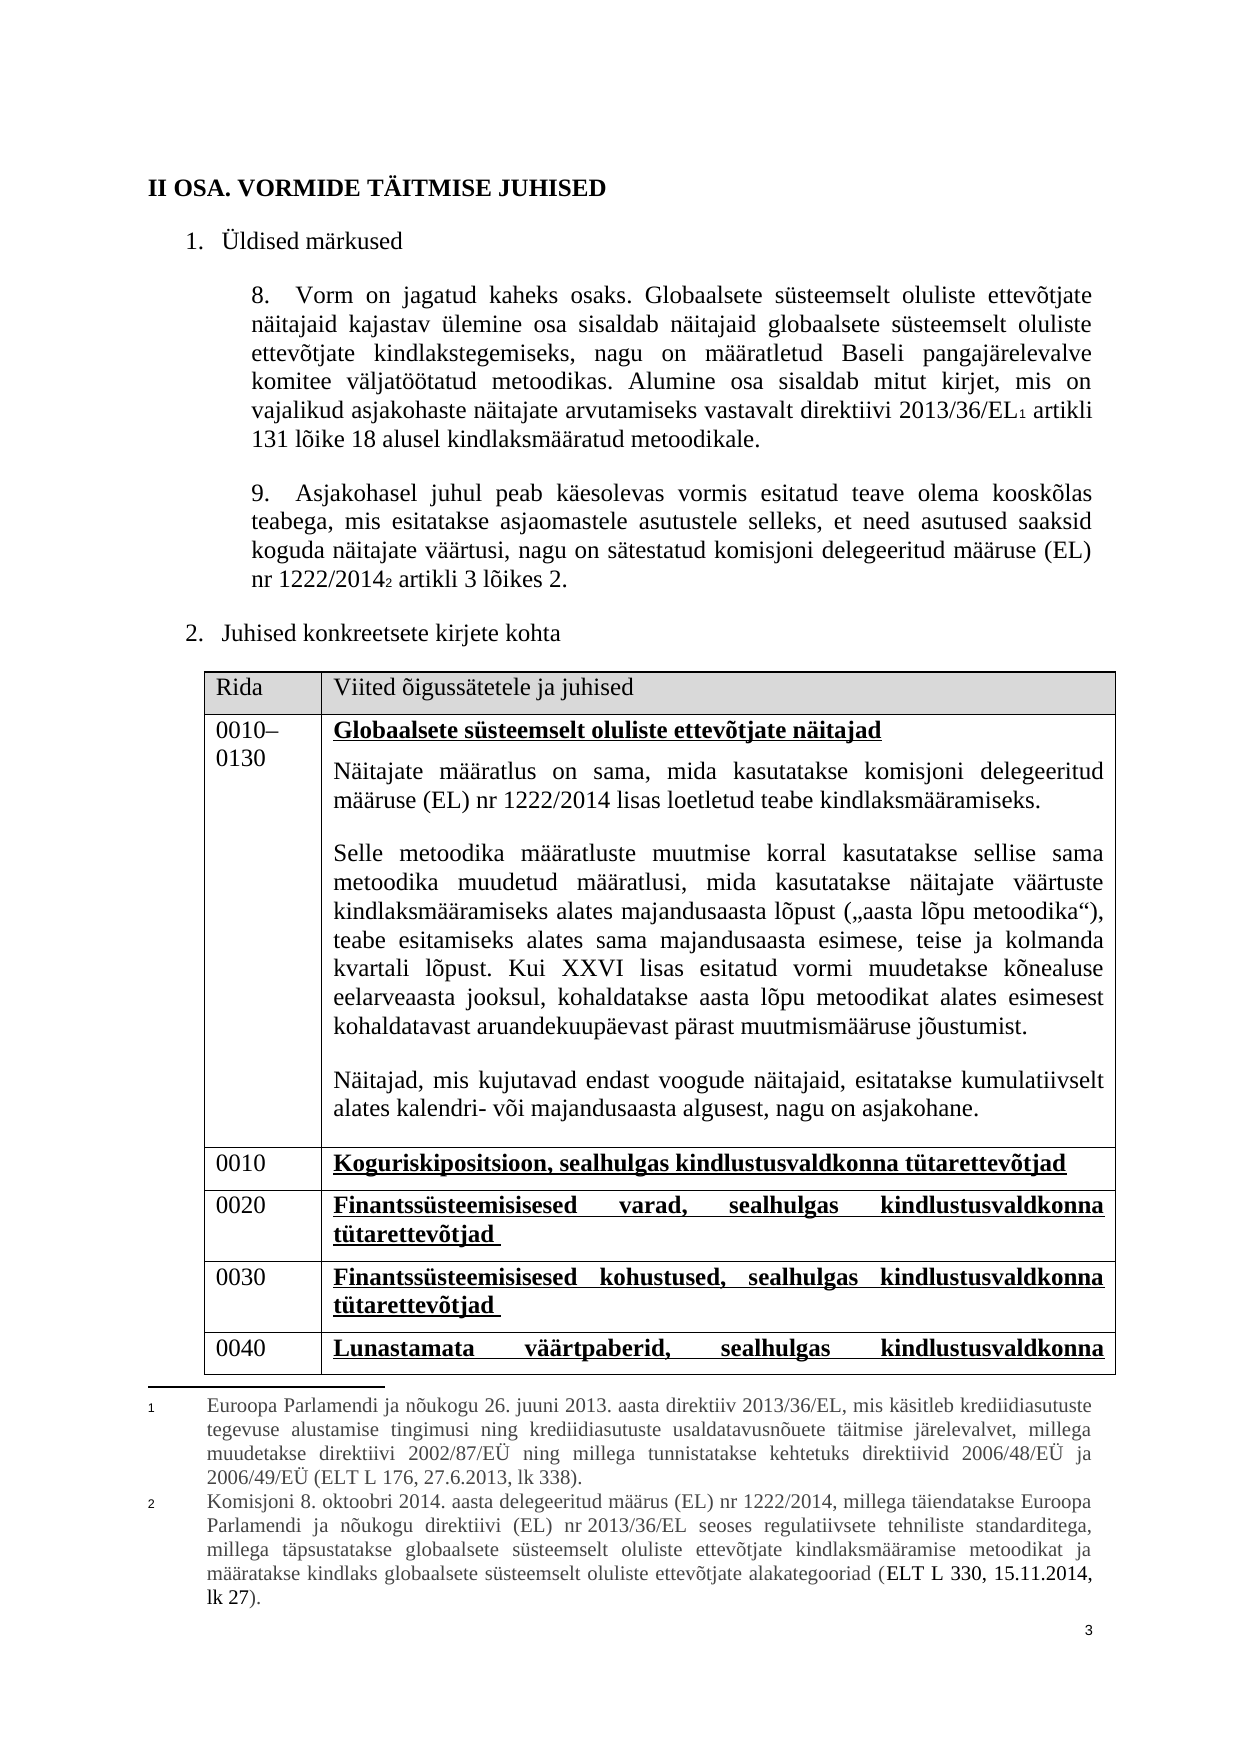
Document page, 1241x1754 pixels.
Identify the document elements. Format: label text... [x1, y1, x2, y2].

table_cell 0030 [205, 1262, 321, 1332]
table_header Viited õigussätetele ja juhised [322, 673, 1115, 714]
table_cell 0010–0130 [205, 715, 321, 1147]
text 9. Asjakohasel juhul peab käesolevas vormis esitatud teave olema kooskõlas teabega, mis esitatakse asjaomastele asutustele selleks, et need asutused saaksid koguda näitajate väärtusi, nagu on sätestatud komisjoni delegeeritud määruse (EL) nr 1222/2014 artikli 3 lõikes 2. [251, 478, 1093, 593]
table_cell Finantssüsteemisisesed varad, sealhulgas kindlustusvaldkonna tütarettevõtjad [322, 1191, 1115, 1261]
table_cell Globaalsete süsteemselt oluliste ettevõtjate näitajad Näitajate määratlus on sama, mida kasutatakse komisjoni delegeeritud määruse (EL) nr 1222/2014 lisas loetletud teabe kindlaksmääramiseks. Selle metoodika määratluste muutmise korral kasutatakse sellise sama metoodika muudetud määratlusi, mida kasutatakse näitajate väärtuste kindlaksmääramiseks alates majandusaasta lõpust („aasta lõpu metoodika“), teabe esitamiseks alates sama majandusaasta esimese, teise ja kolmanda kvartali lõpust. Kui XXVI lisas esitatud vormi muudetakse kõnealuse eelarveaasta jooksul, kohaldatakse aasta lõpu metoodikat alates esimesest kohaldatavast aruandekuupäevast pärast muutmismääruse jõustumist. Näitajad, mis kujutavad endast voogude näitajaid, esitatakse kumulatiivselt alates kalendri- või majandusaasta algusest, nagu on asjakohane. [322, 715, 1115, 1147]
table_header Rida [205, 673, 321, 714]
list 2. Juhised konkreetsete kirjete kohta [185, 618, 1093, 646]
table_cell Finantssüsteemisisesed kohustused, sealhulgas kindlustusvaldkonna tütarettevõtjad [322, 1262, 1115, 1332]
table_cell 0020 [205, 1191, 321, 1261]
table_cell 0010 [205, 1148, 321, 1189]
list 1. Üldised märkused [185, 226, 1093, 255]
text 8. Vorm on jagatud kaheks osaks. Globaalsete süsteemselt oluliste ettevõtjate näitajaid kajastav ülemine osa sisaldab näitajaid globaalsete süsteemselt oluliste ettevõtjate kindlakstegemiseks, nagu on määratletud Baseli pangajärelevalve komitee väljatöötatud metoodikas. Alumine osa sisaldab mitut kirjet, mis on vajalikud asjakohaste näitajate arvutamiseks vastavalt direktiivi 2013/36/EL artikli 131 lõike 18 alusel kindlaksmääratud metoodikale. [251, 280, 1093, 453]
table_cell Koguriskipositsioon, sealhulgas kindlustusvaldkonna tütarettevõtjad [322, 1148, 1115, 1189]
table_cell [322, 1333, 1115, 1374]
subtitle II OSA. VORMIDE TÄITMISE JUHISED [148, 173, 1093, 201]
table_cell 0040 [205, 1333, 321, 1374]
